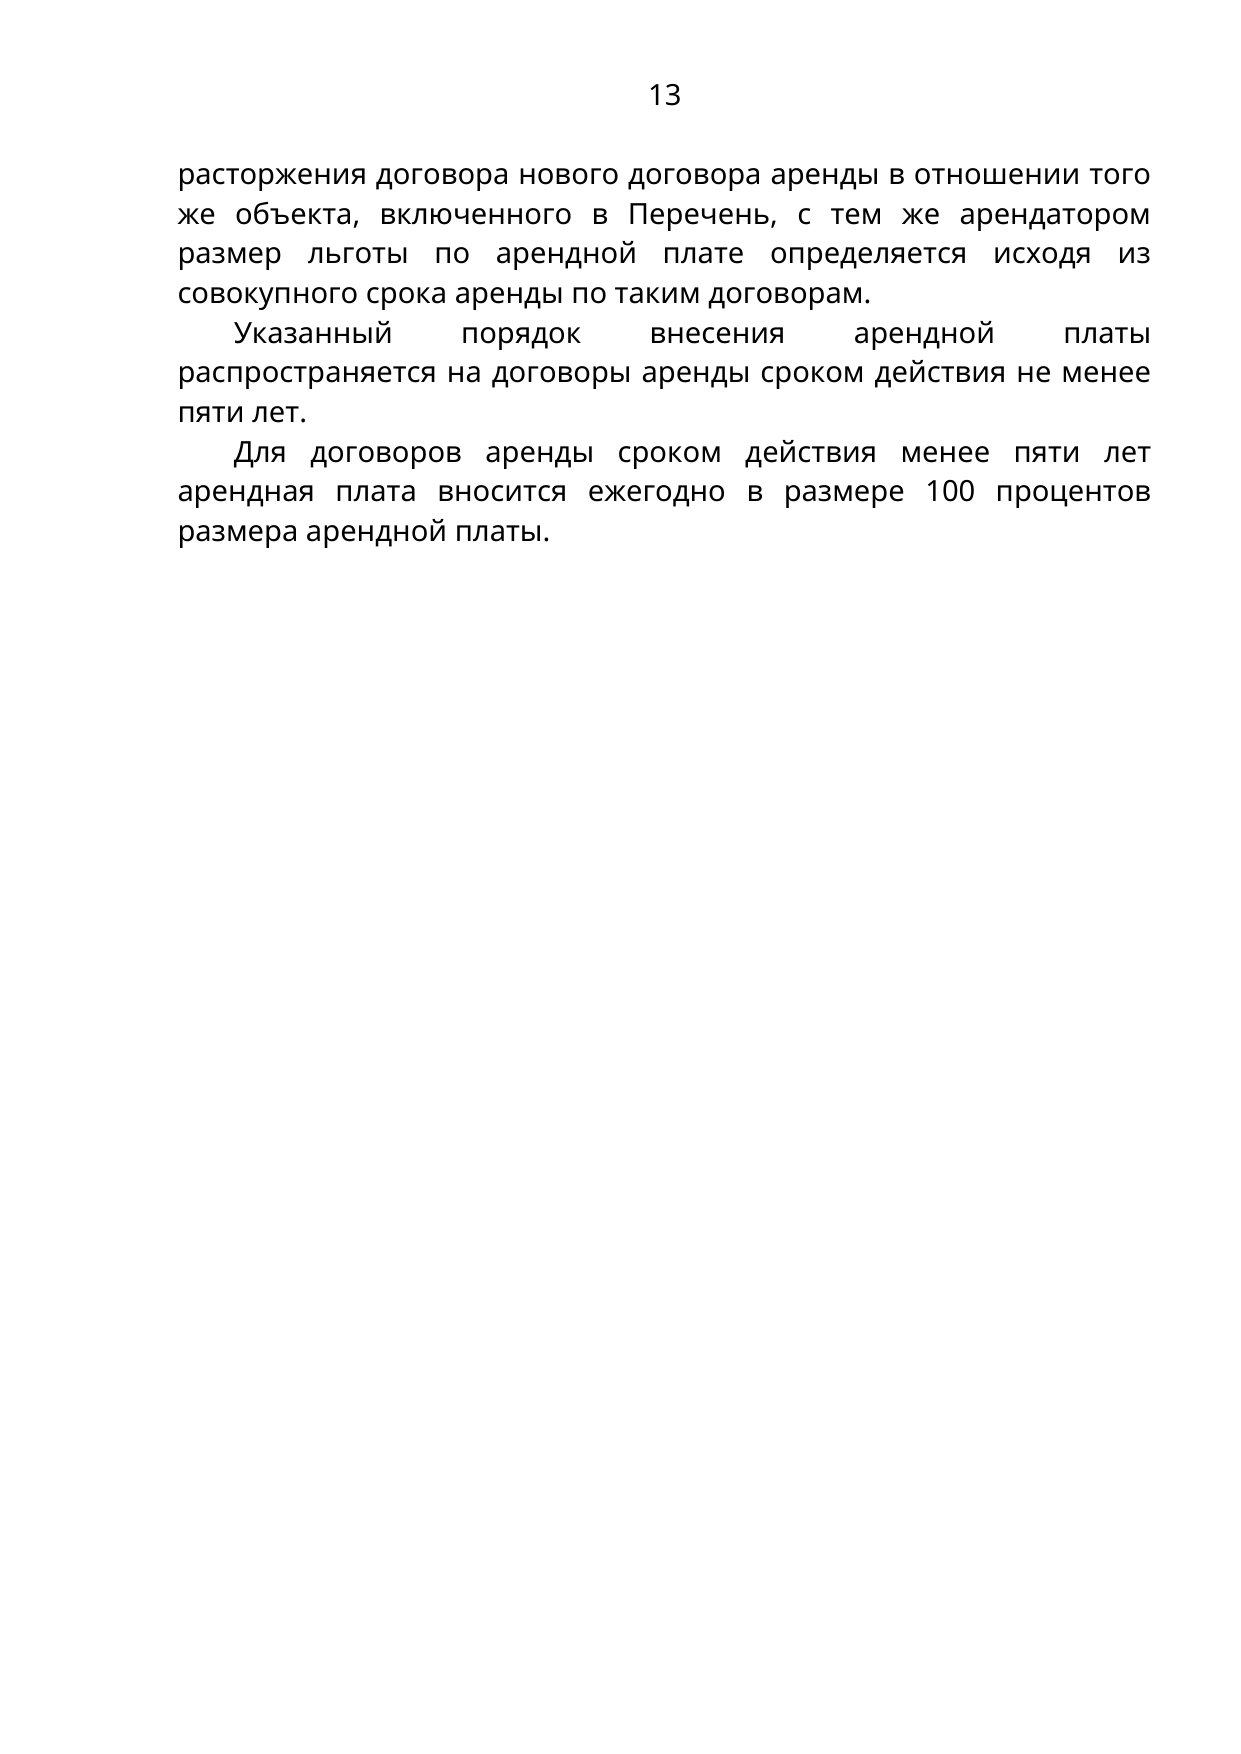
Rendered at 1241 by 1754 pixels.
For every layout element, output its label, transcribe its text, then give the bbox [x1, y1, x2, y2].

text Указанный порядок внесения арендной платы распространяется на договоры аренды сроком действия не менее пяти лет. [177, 312, 1152, 431]
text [177, 153, 1152, 312]
text Для договоров аренды сроком действия менее пяти лет арендная плата вносится ежегодно в размере 100 процентов размера арендной платы. [177, 431, 1152, 550]
